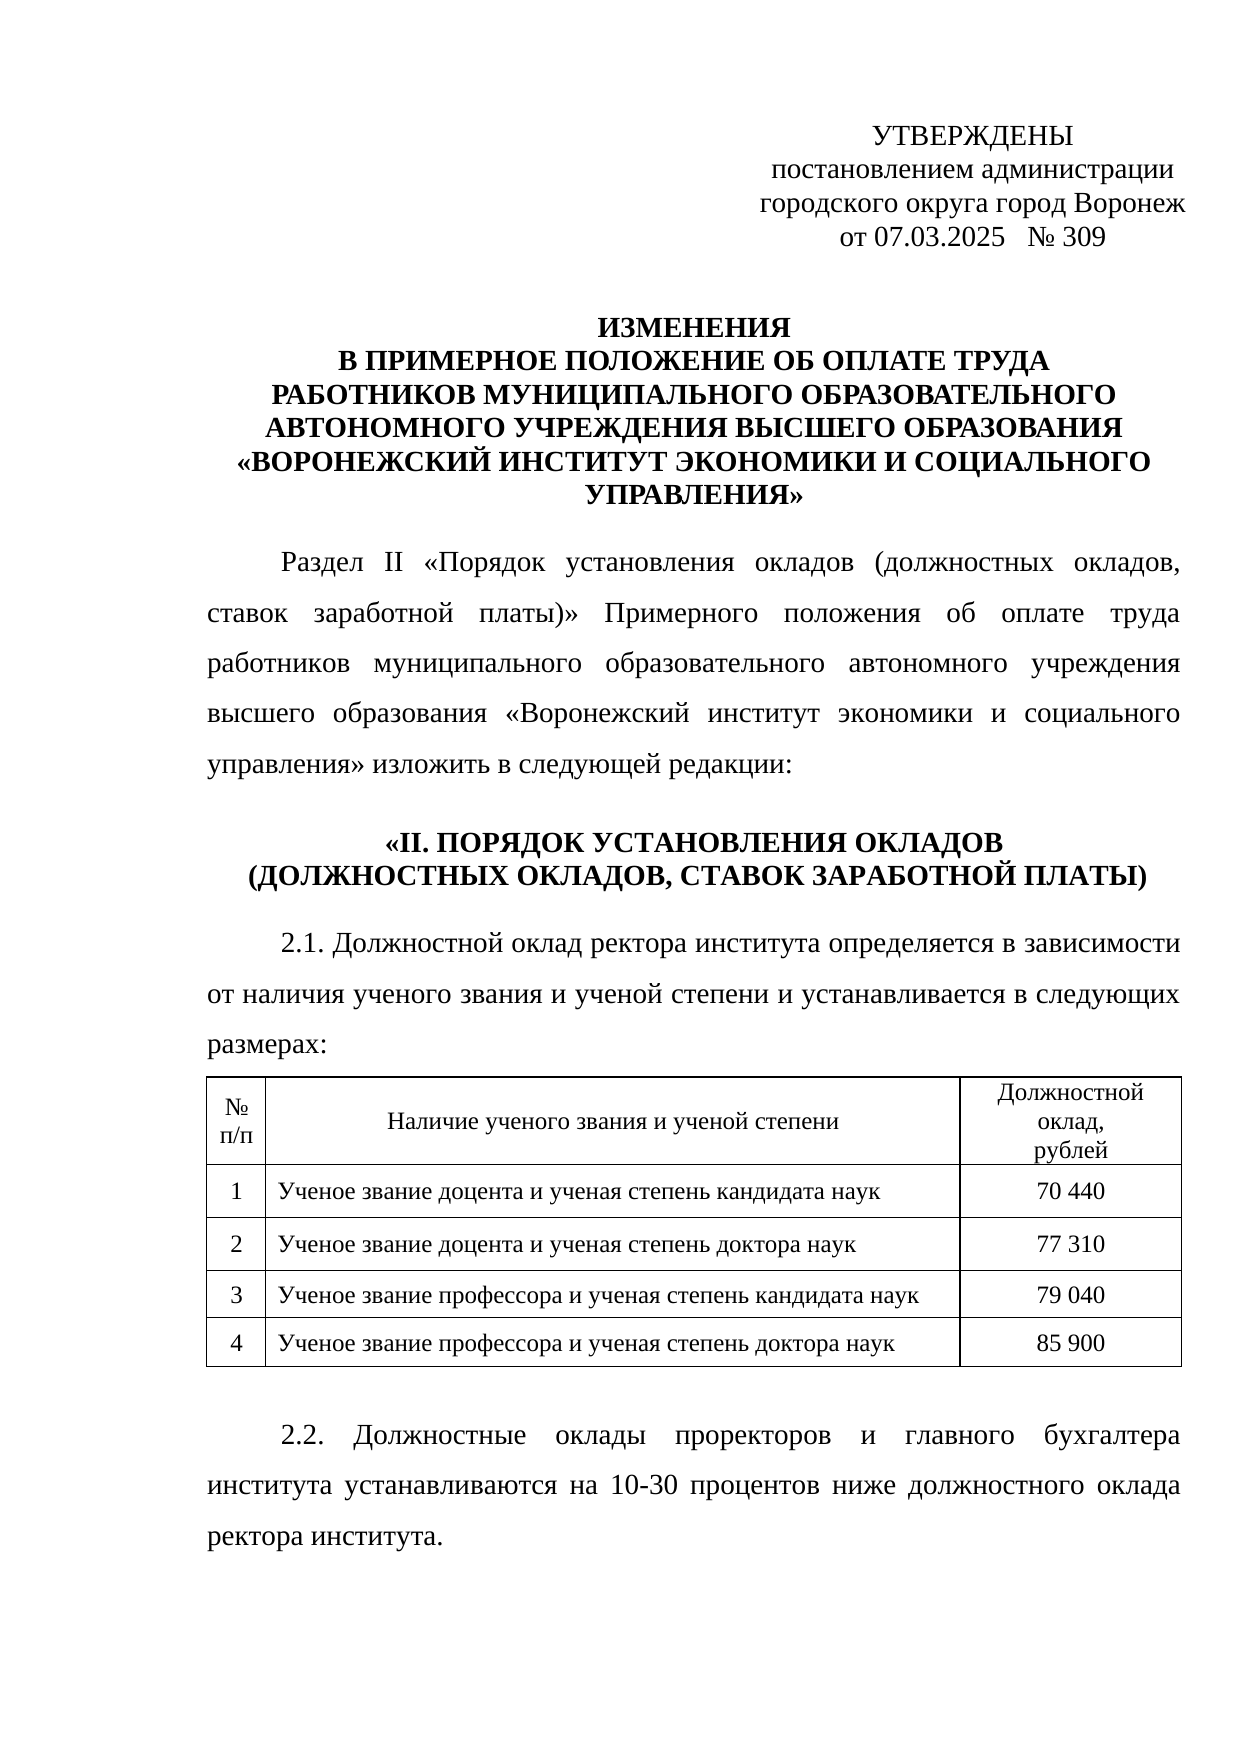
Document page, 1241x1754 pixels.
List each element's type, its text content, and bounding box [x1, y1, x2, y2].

table_cell 4 [207, 1318, 265, 1366]
table_header № п/п [207, 1078, 265, 1164]
table_cell 77 310 [961, 1218, 1181, 1270]
table_cell Ученое звание доцента и ученая степень кандидата наук [266, 1165, 959, 1217]
text «II. ПОРЯДОК УСТАНОВЛЕНИЯ ОКЛАДОВ [207, 825, 1181, 858]
table_cell 70 440 [961, 1165, 1181, 1217]
text постановлением администрации городского округа город Воронеж [738, 152, 1207, 219]
subtitle В ПРИМЕРНОЕ ПОЛОЖЕНИЕ ОБ ОПЛАТЕ ТРУДА [207, 343, 1181, 377]
text УТВЕРЖДЕНЫ [738, 118, 1207, 152]
text (ДОЛЖНОСТНЫХ ОКЛАДОВ, СТАВОК ЗАРАБОТНОЙ ПЛАТЫ) [207, 858, 1181, 892]
table_cell 79 040 [961, 1271, 1181, 1317]
text ИЗМЕНЕНИЯ [207, 310, 1181, 343]
text 2.2. Должностные оклады проректоров и главного бухгалтера института устанавливаются на 10-30 процентов ниже должностного оклада ректора института. [207, 1417, 1181, 1551]
table_cell 1 [207, 1165, 265, 1217]
table_cell Ученое звание профессора и ученая степень кандидата наук [266, 1271, 959, 1317]
text 2.1. Должностной оклад ректора института определяется в зависимости от наличия ученого звания и ученой степени и устанавливается в следующих размерах: [207, 926, 1181, 1060]
table_cell 3 [207, 1271, 265, 1317]
subtitle РАБОТНИКОВ МУНИЦИПАЛЬНОГО ОБРАЗОВАТЕЛЬНОГО АВТОНОМНОГО УЧРЕЖДЕНИЯ ВЫСШЕГО ОБРАЗОВАНИЯ «ВОРОНЕЖСКИЙ ИНСТИТУТ ЭКОНОМИКИ И СОЦИАЛЬНОГО УПРАВЛЕНИЯ» [207, 377, 1181, 511]
table_cell Ученое звание доцента и ученая степень доктора наук [266, 1218, 959, 1270]
text Раздел II «Порядок установления окладов (должностных окладов, ставок заработной платы)» Примерного положения об оплате труда работников муниципального образовательного автономного учреждения высшего образования «Воронежский институт экономики и социального управления» изложить в следующей редакции: [207, 544, 1181, 779]
text от 07.03.2025 № 309 [738, 219, 1207, 252]
table_header Наличие ученого звания и ученой степени [266, 1078, 959, 1164]
table_cell Ученое звание профессора и ученая степень доктора наук [266, 1318, 959, 1366]
table_header Должностной оклад, рублей [961, 1078, 1181, 1164]
table_cell 85 900 [961, 1318, 1181, 1366]
table_cell 2 [207, 1218, 265, 1270]
